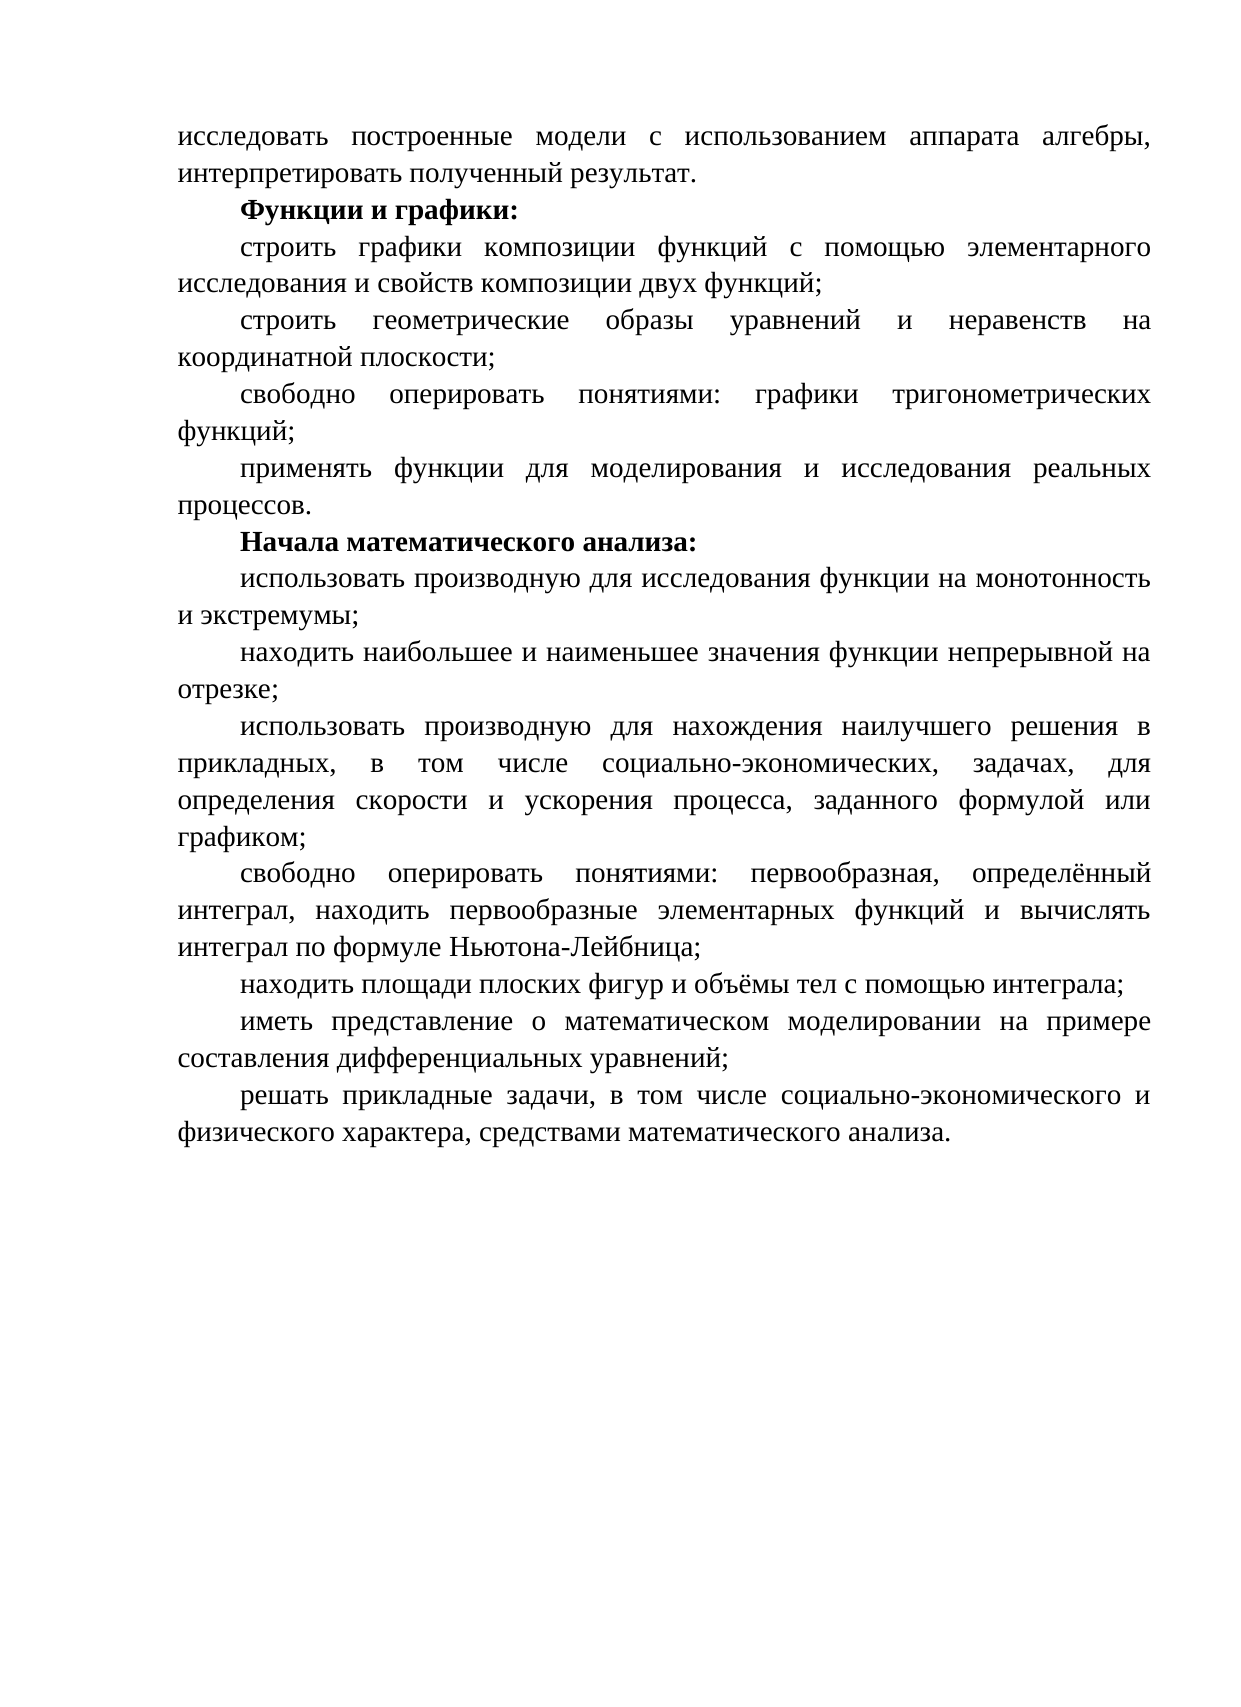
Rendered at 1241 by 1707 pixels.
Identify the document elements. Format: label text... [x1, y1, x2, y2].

text Функции и графики: [177, 192, 1152, 225]
text иметь представление о математическом моделировании на примере составления дифференциальных уравнений; [177, 1003, 1152, 1073]
text свободно оперировать понятиями: первообразная, определённый интеграл, находить первообразные элементарных функций и вычислять интеграл по формуле Ньютона-Лейбница; [177, 856, 1152, 963]
text использовать производную для нахождения наилучшего решения в прикладных, в том числе социально-экономических, задачах, для определения скорости и ускорения процесса, заданного формулой или графиком; [177, 708, 1152, 852]
text строить геометрические образы уравнений и неравенств на координатной плоскости; [177, 302, 1152, 373]
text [177, 118, 1152, 188]
text находить наибольшее и наименьшее значения функции непрерывной на отрезке; [177, 634, 1152, 705]
text строить графики композиции функций с помощью элементарного исследования и свойств композиции двух функций; [177, 229, 1152, 299]
text применять функции для моделирования и исследования реальных процессов. [177, 450, 1152, 520]
text решать прикладные задачи, в том числе социально-экономического и физического характера, средствами математического анализа. [177, 1077, 1152, 1147]
text использовать производную для исследования функции на монотонность и экстремумы; [177, 561, 1152, 631]
text находить площади плоских фигур и объёмы тел с помощью интеграла; [177, 966, 1152, 1000]
text Начала математического анализа: [177, 524, 1152, 557]
text свободно оперировать понятиями: графики тригонометрических функций; [177, 376, 1152, 447]
